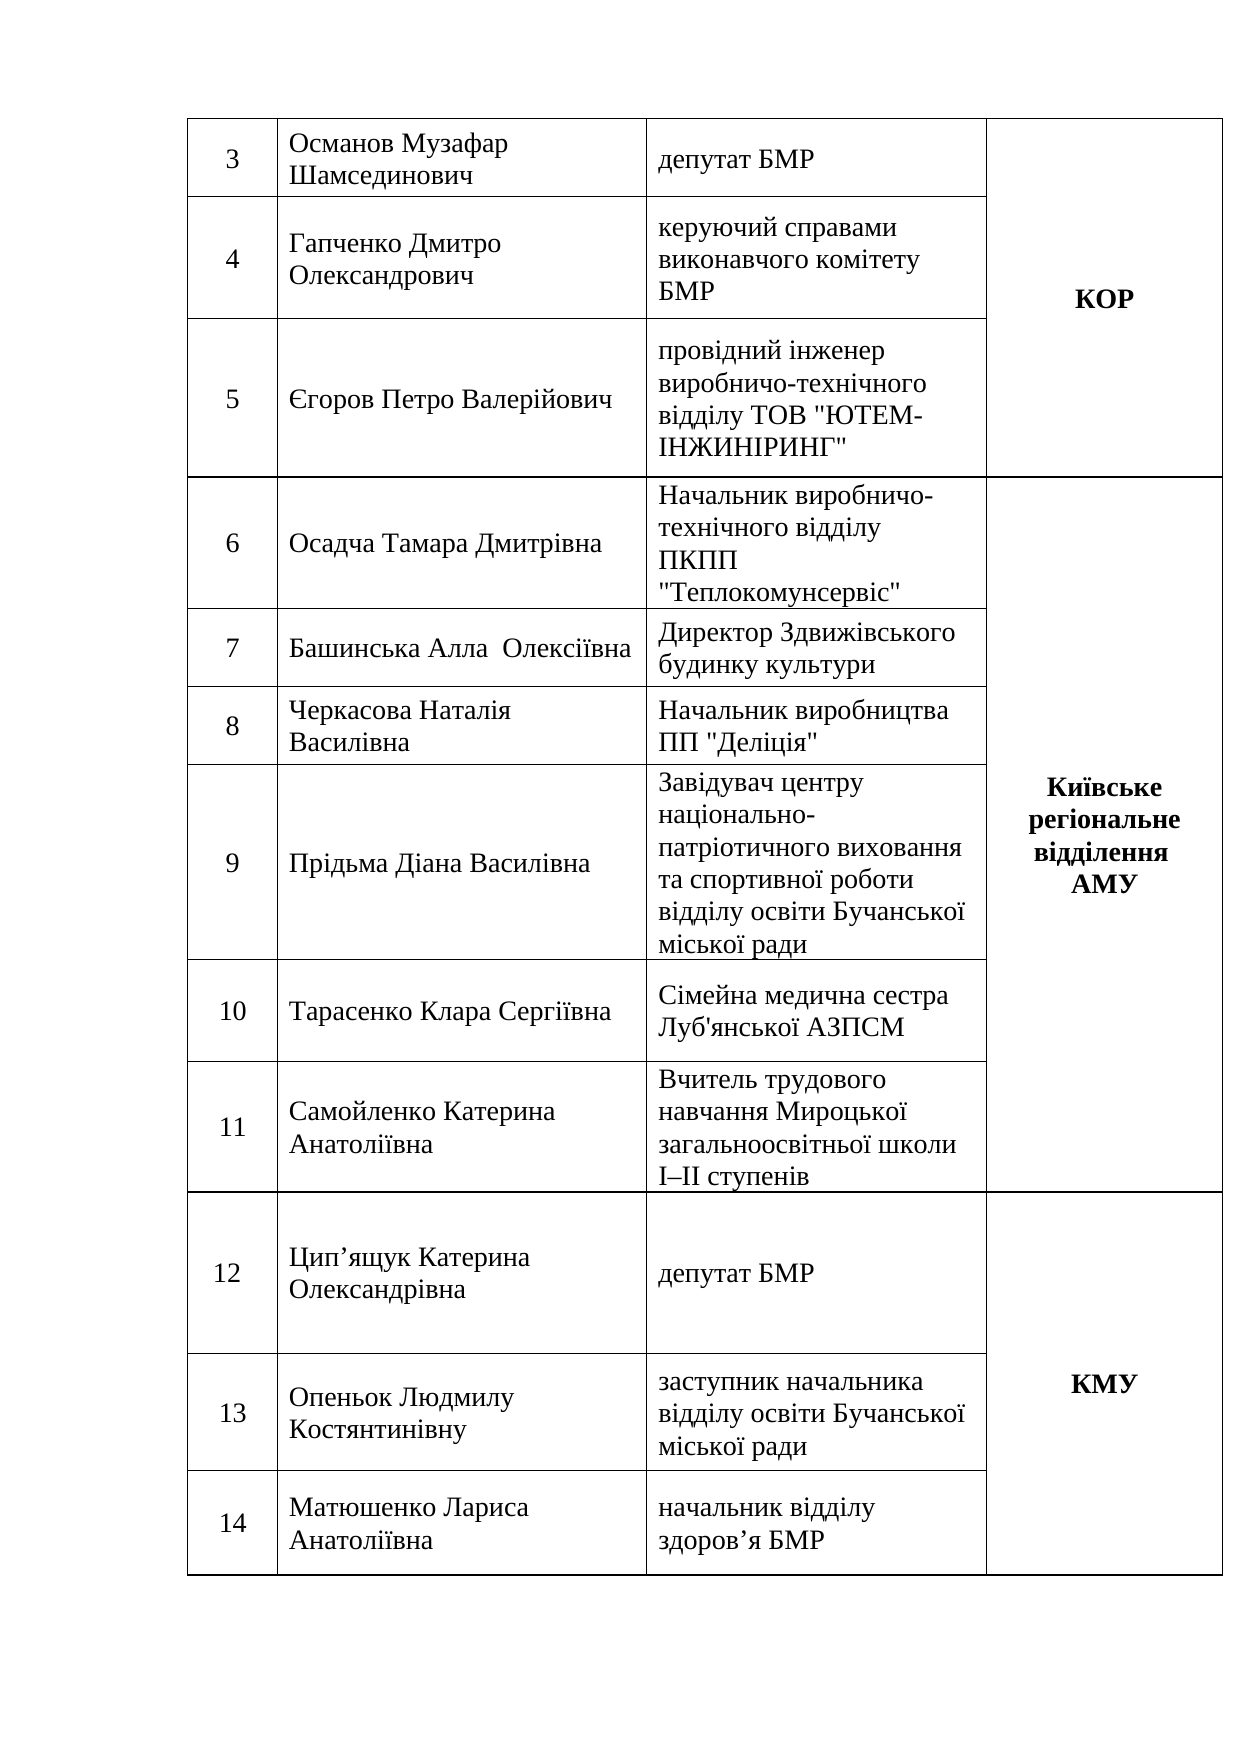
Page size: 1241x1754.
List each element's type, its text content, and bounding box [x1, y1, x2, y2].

table_cell Завідувач центру національно-патріотичного виховання та спортивної роботи відділу освіти Бучанської міської ради [647, 765, 986, 959]
table_cell Тарасенко Клара Сергіївна [278, 960, 646, 1061]
table_cell Осадча Тамара Дмитрівна [278, 478, 646, 608]
table_cell 10 [188, 960, 277, 1061]
table_cell КМУ [987, 1193, 1222, 1573]
table_cell 12 [188, 1193, 277, 1353]
table_cell Самойленко Катерина Анатоліївна [278, 1062, 646, 1191]
table_cell керуючий справами виконавчого комітету БМР [647, 197, 986, 318]
table_cell 13 [188, 1354, 277, 1470]
table_cell Цип’ящук Катерина Олександрівна [278, 1193, 646, 1353]
table_cell Османов Музафар Шамсединович [278, 119, 646, 196]
table_cell Опеньок Людмилу Костянтинівну [278, 1354, 646, 1470]
table_cell депутат БМР [647, 119, 986, 196]
table_cell депутат БМР [647, 1193, 986, 1353]
table_cell 7 [188, 609, 277, 686]
table_cell Вчитель трудового навчання Мироцької загальноосвітньої школи І–ІІ ступенів [647, 1062, 986, 1191]
table_cell Гапченко Дмитро Олександрович [278, 197, 646, 318]
table_cell Черкасова Наталія Василівна [278, 687, 646, 764]
table_cell Начальник виробничо-технічного відділу ПКПП "Теплокомунсервіс" [647, 478, 986, 608]
table_cell заступник начальника відділу освіти Бучанської міської ради [647, 1354, 986, 1470]
table_cell 6 [188, 478, 277, 608]
table_cell Сімейна медична сестра Луб'янської АЗПСМ [647, 960, 986, 1061]
table_cell Єгоров Петро Валерійович [278, 319, 646, 476]
table_cell провідний інженер виробничо-технічного відділу ТОВ "ЮТЕМ-ІНЖИНІРИНГ" [647, 319, 986, 476]
table_cell Начальник виробництва ПП "Деліція" [647, 687, 986, 764]
table_cell Прідьма Діана Василівна [278, 765, 646, 959]
table_cell Башинська Алла Олексіївна [278, 609, 646, 686]
table_cell 3 [188, 119, 277, 196]
table_cell 14 [188, 1471, 277, 1573]
table_cell 4 [188, 197, 277, 318]
table_cell 11 [188, 1062, 277, 1191]
table_cell Київське регіональне відділення АМУ [987, 478, 1222, 1191]
table_cell Матюшенко Лариса Анатоліївна [278, 1471, 646, 1573]
table_cell 5 [188, 319, 277, 476]
table_cell 8 [188, 687, 277, 764]
table_cell КОР [987, 119, 1222, 476]
table_cell Директор Здвижівського будинку культури [647, 609, 986, 686]
table_cell 9 [188, 765, 277, 959]
table_cell начальник відділу здоров’я БМР [647, 1471, 986, 1573]
